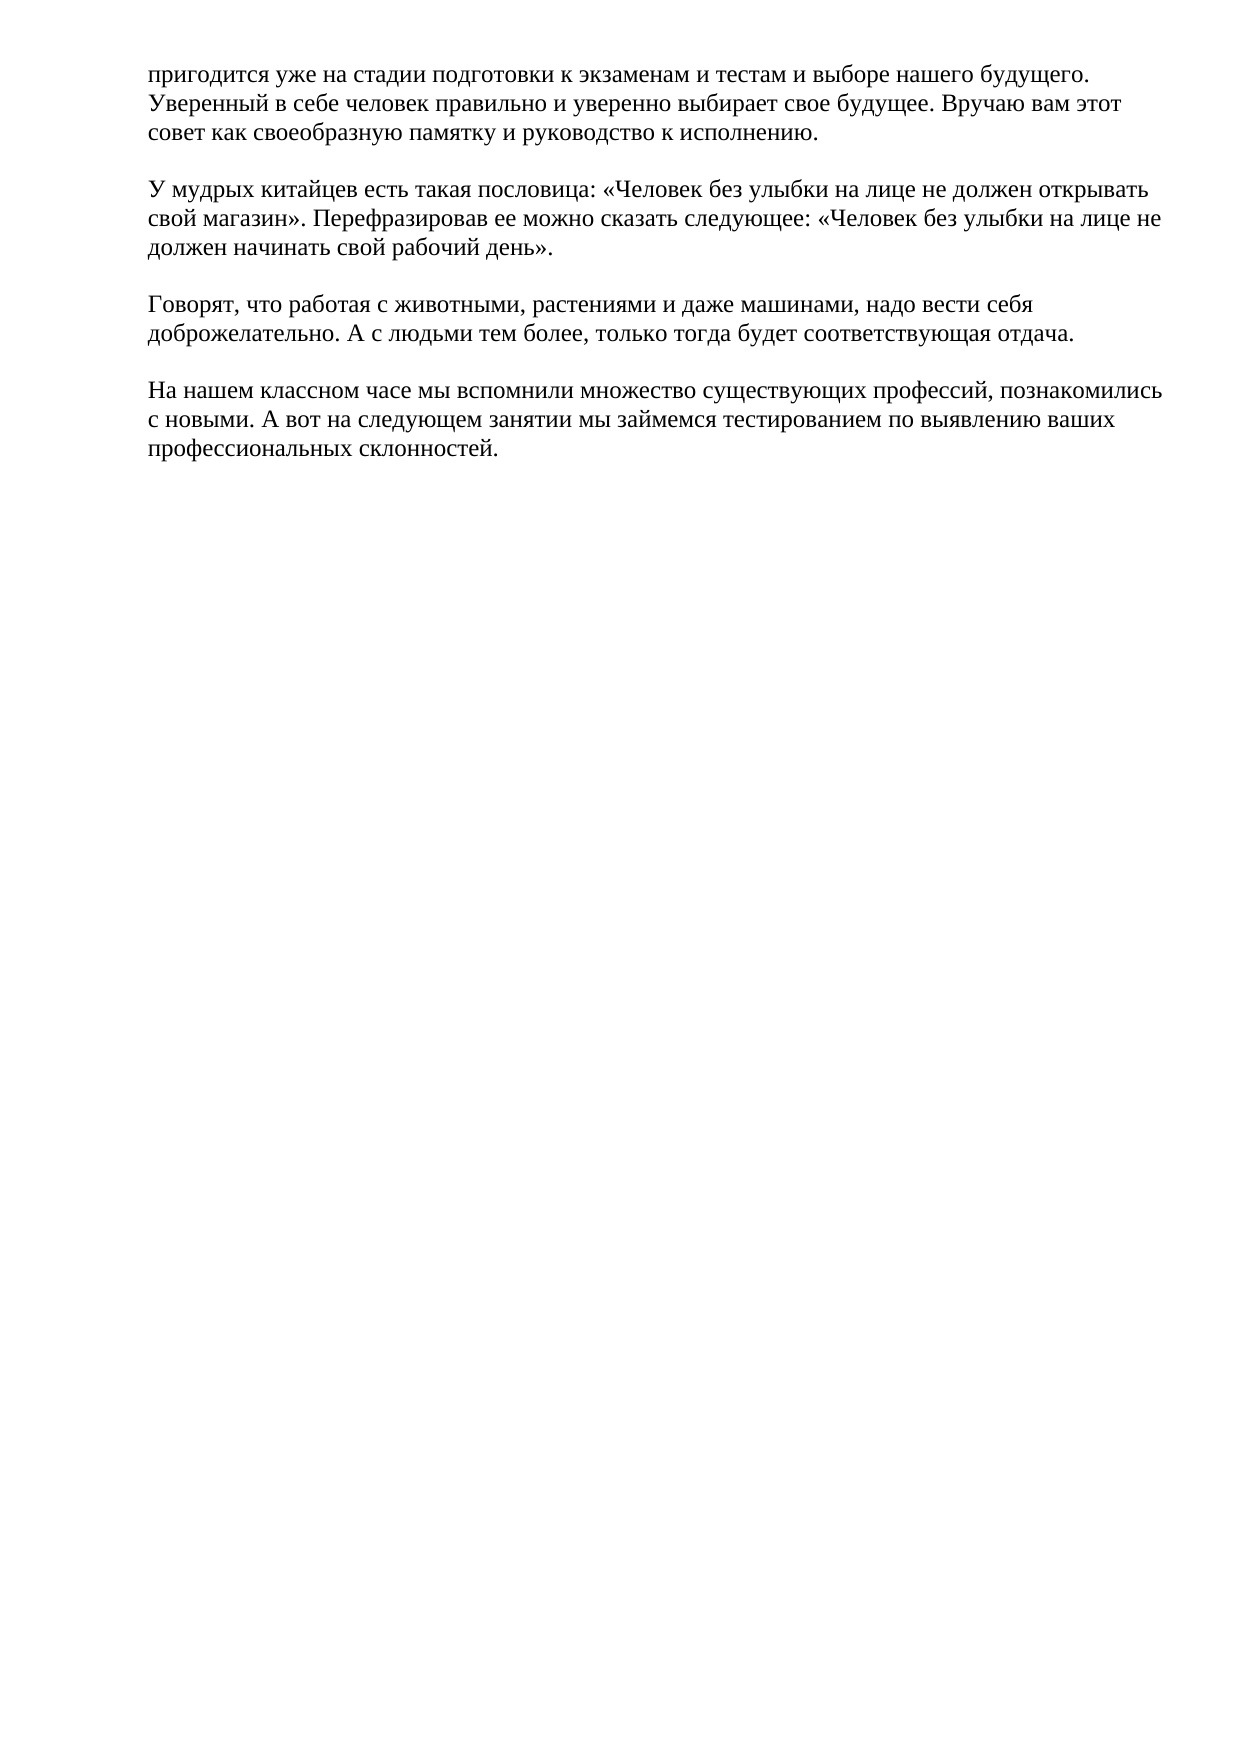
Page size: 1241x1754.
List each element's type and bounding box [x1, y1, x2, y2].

text [148, 59, 1167, 462]
